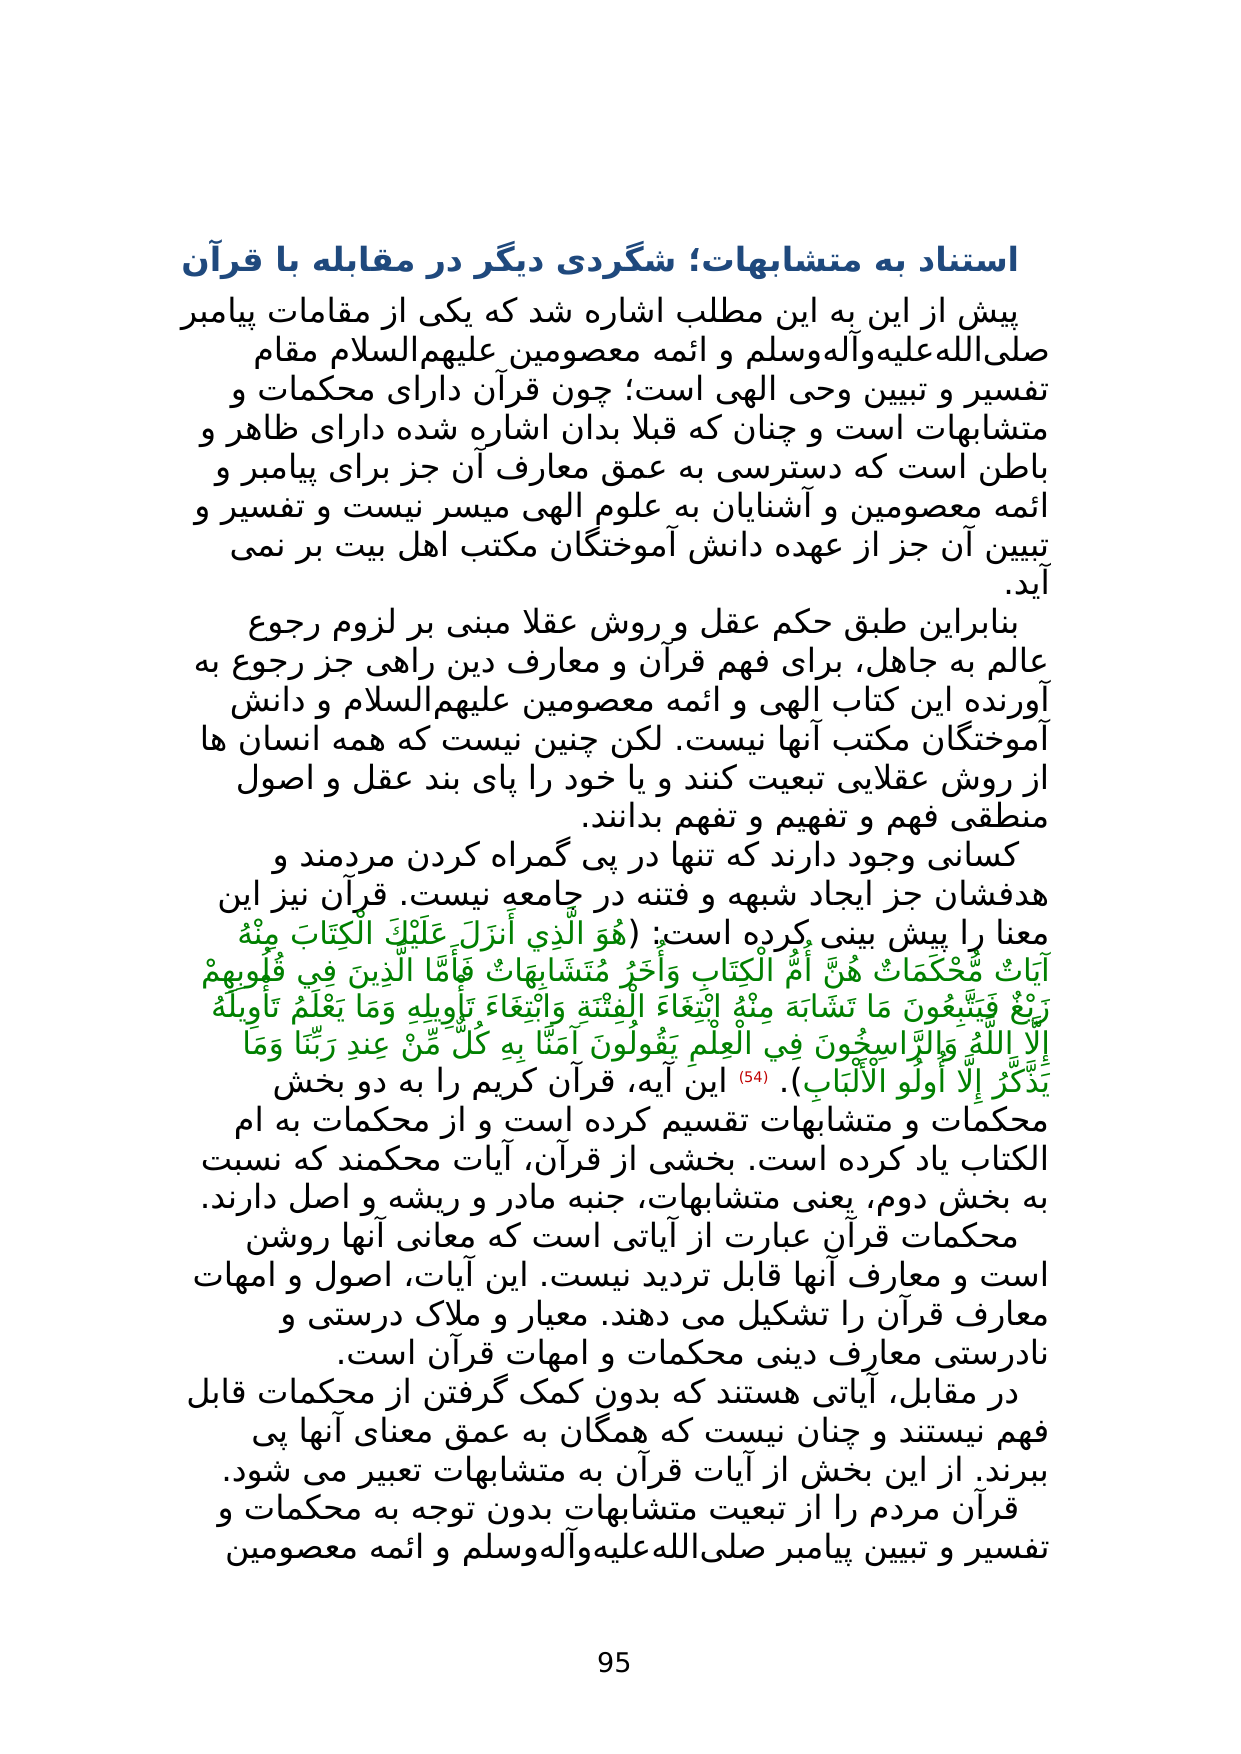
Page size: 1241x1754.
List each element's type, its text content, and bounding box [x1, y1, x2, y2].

text کسانى وجود دارند که تنها در پى گمراه کردن مردمند و هدفشان جز ايجاد شبهه و فتنه در جامعه نيست. قرآن نيز اين معنا را پيش بينى کرده است: (هُوَ الَّذِي أَنزَلَ عَلَيْكَ الْكِتَابَ مِنْهُ آيَاتٌ مُّحْكَمَاتٌ هُنَّ أُمُّ الْكِتَابِ وَأُخَرُ مُتَشَابِهَاتٌ فَأَمَّا الَّذِينَ فِي قُلُوبِهِمْ زَيْغٌ فَيَتَّبِعُونَ مَا تَشَابَهَ مِنْهُ ابْتِغَاءَ الْفِتْنَةِ وَابْتِغَاءَ تَأْوِيلِهِ وَمَا يَعْلَمُ تَأْوِيلَهُ إِلَّا اللَّهُ وَالرَّاسِخُونَ فِي الْعِلْمِ يَقُولُونَ آمَنَّا بِهِ كُلٌّ مِّنْ عِندِ رَبِّنَا وَمَا يَذَّكَّرُ إِلَّا أُولُو الْأَلْبَابِ). (54) اين آيه، قرآن کريم را به دو بخش محکمات و متشابهات تقسيم کرده است و از محکمات به ام الکتاب ياد کرده است. بخشى از قرآن، آيات محکمند که نسبت به بخش دوم، يعنى متشابهات، جنبه مادر و ريشه و اصل دارند. [178, 836, 1050, 1217]
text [178, 1489, 1050, 1567]
text در مقابل، آياتى هستند که بدون کمک گرفتن از محکمات قابل فهم نيستند و چنان نيست که همگان به عمق معناى آنها پى ببرند. از اين بخش از آيات قرآن به متشابهات تعبير مى شود. [178, 1372, 1050, 1489]
text پيش از اين به اين مطلب اشاره شد که يکى از مقامات پيامبر صلى‌الله‌عليه‌وآله‌وسلم و ائمه معصومين عليهم‌السلام مقام تفسير و تبيين وحى الهى است؛ چون قرآن داراى محکمات و متشابهات است و چنان که قبلا بدان اشاره شده داراى ظاهر و باطن است که دسترسى به عمق معارف آن جز براى پيامبر و ائمه معصومين و آشنايان به علوم الهى ميسر نيست و تفسير و تبيين آن جز از عهده دانش آموختگان مکتب اهل بيت بر نمى آيد. [178, 292, 1050, 603]
text بنابراين طبق حکم عقل و روش عقلا مبنى بر لزوم رجوع عالم به جاهل، براى فهم قرآن و معارف دين راهى جز رجوع به آورنده اين کتاب الهى و ائمه معصومين عليهم‌السلام و دانش آموختگان مکتب آنها نيست. لکن چنين نيست که همه انسان ها از روش عقلايى تبعيت کنند و يا خود را پاى بند عقل و اصول منطقى فهم و تفهيم و تفهم بدانند. [178, 603, 1050, 836]
subtitle استناد به متشابهات؛ شگردى ديگر در مقابله با قرآن [178, 241, 1050, 279]
text محکمات قرآن عبارت از آياتى است که معانى آنها روشن است و معارف آنها قابل ترديد نيست. اين آيات، اصول و امهات معارف قرآن را تشکيل مى دهند. معيار و ملاک درستى و نادرستى معارف دينى محکمات و امهات قرآن است. [178, 1217, 1050, 1372]
